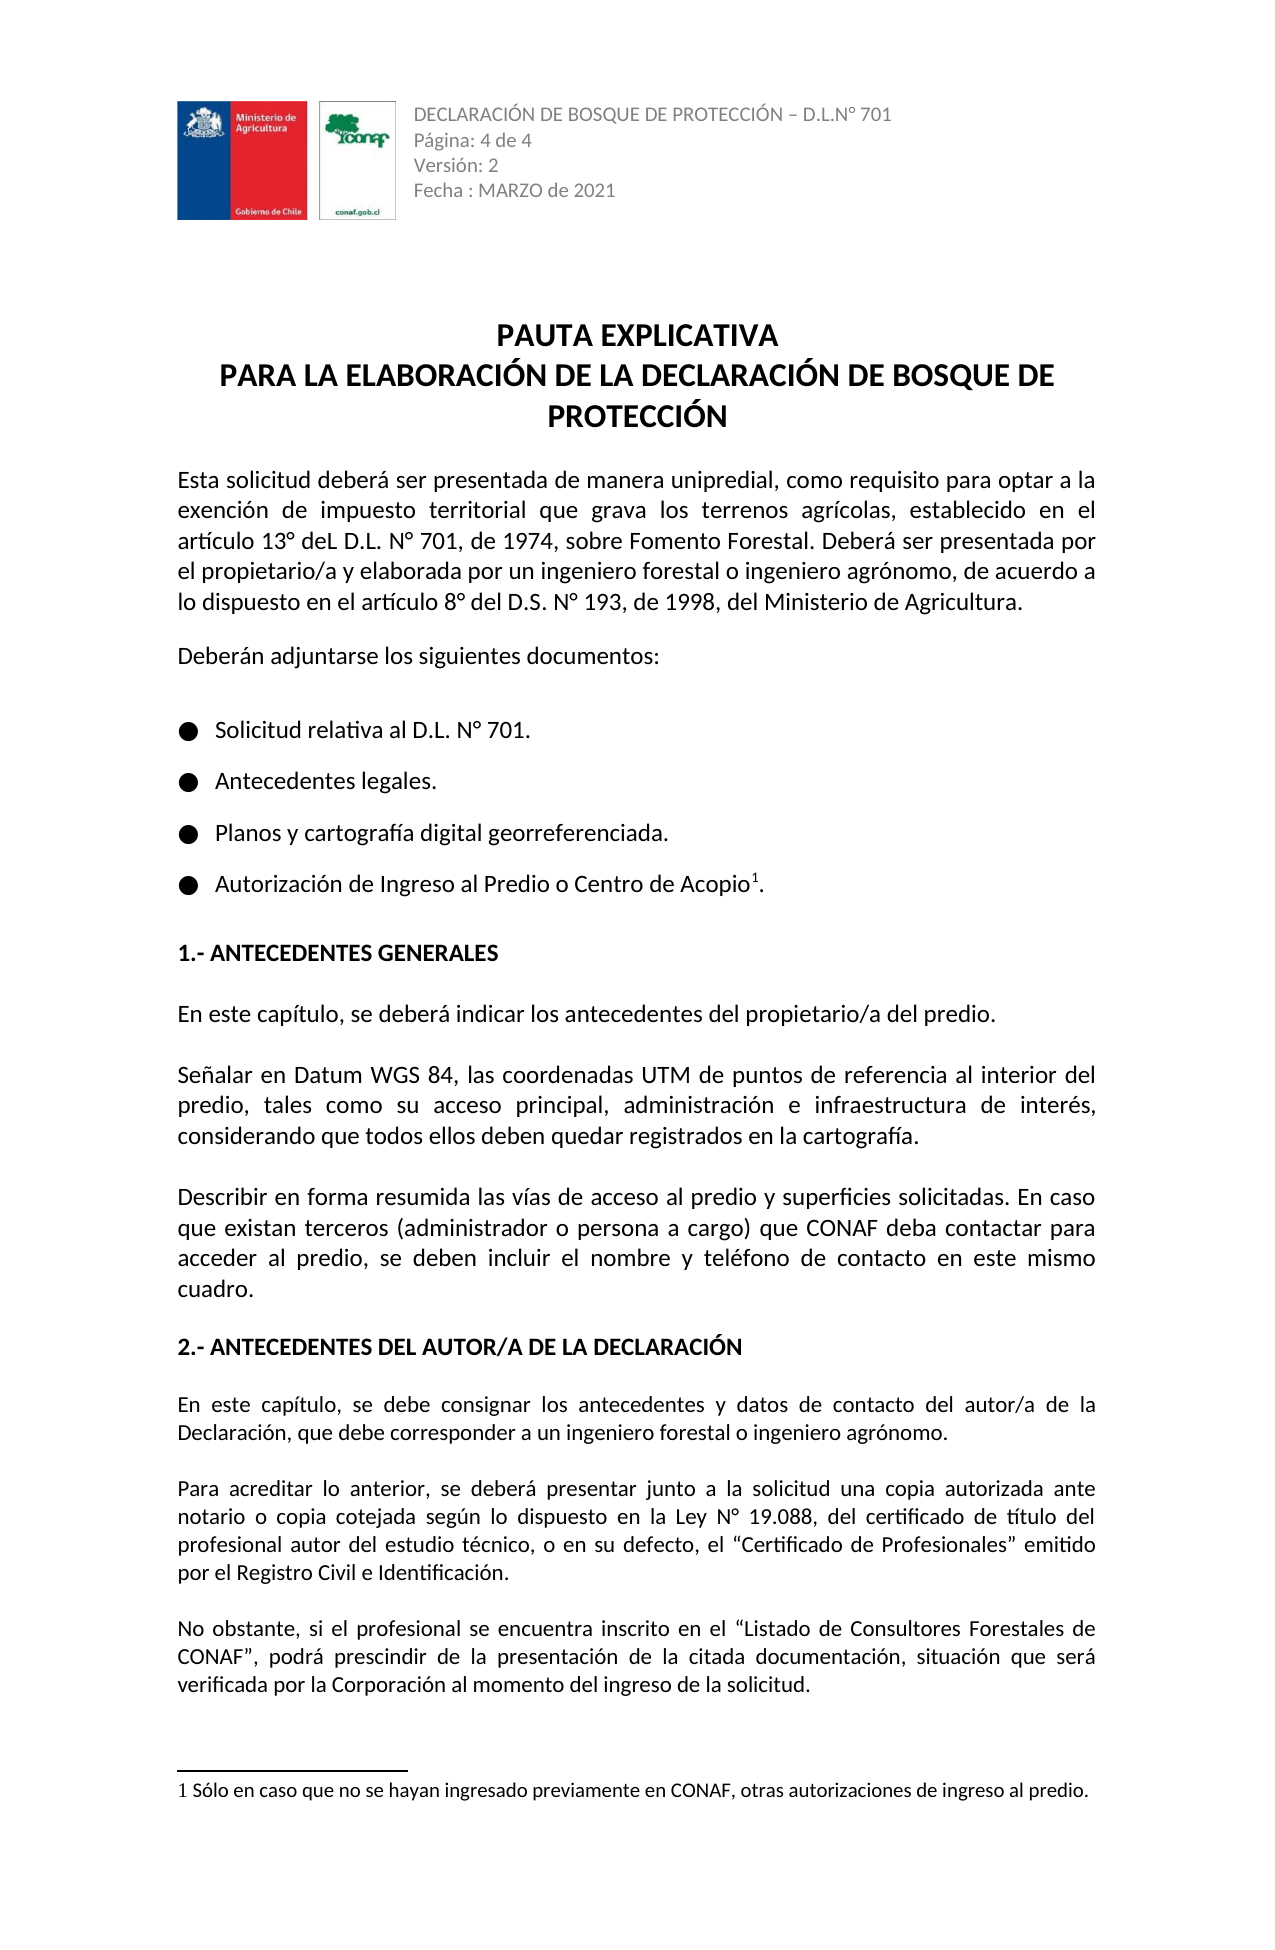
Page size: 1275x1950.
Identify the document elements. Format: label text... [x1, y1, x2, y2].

text PARA LA ELABORACIÓN DE LA DECLARACIÓN DE BOSQUE DE PROTECCIÓN [177, 354, 1098, 436]
text 1.- ANTECEDENTES GENERALES [177, 937, 1098, 968]
text PAUTA EXPLICATIVA [177, 314, 1098, 354]
text 2.- ANTECEDENTES DEL AUTOR/A DE LA DECLARACIÓN [177, 1331, 1098, 1362]
text No obstante, si el profesional se encuentra inscrito en el “Listado de Consultores Forestales de CONAF”, podrá prescindir de la presentación de la citada documentación, situación que será verificada por la Corporación al momento del ingreso de la solicitud. [177, 1614, 1098, 1698]
text Para acreditar lo anterior, se deberá presentar junto a la solicitud una copia autorizada ante notario o copia cotejada según lo dispuesto en la Ley N° 19.088, del certificado de título del profesional autor del estudio técnico, o en su defecto, el “Certificado de Profesionales” emitido por el Registro Civil e Identificación. [177, 1474, 1098, 1586]
picture [177, 101, 396, 220]
list Antecedentes legales. [177, 753, 1098, 804]
list Planos y cartografía digital georreferenciada. [177, 804, 1098, 855]
text En este capítulo, se deberá indicar los antecedentes del propietario/a del predio. [177, 998, 1098, 1029]
list Autorización de Ingreso al Predio o Centro de Acopio. [177, 855, 1098, 907]
text Deberán adjuntarse los siguientes documentos: [177, 641, 1098, 671]
text Describir en forma resumida las vías de acceso al predio y superficies solicitadas. En caso que existan terceros (administrador o persona a cargo) que CONAF deba contactar para acceder al predio, se deben incluir el nombre y teléfono de contacto en este mismo cuadro. [177, 1181, 1098, 1303]
text Esta solicitud deberá ser presentada de manera unipredial, como requisito para optar a la exención de impuesto territorial que grava los terrenos agrícolas, establecido en el artículo 13° deL D.L. N° 701, de 1974, sobre Fomento Forestal. Deberá ser presentada por el propietario/a y elaborada por un ingeniero forestal o ingeniero agrónomo, de acuerdo a lo dispuesto en el artículo 8° del D.S. N° 193, de 1998, del Ministerio de Agricultura. [177, 464, 1098, 616]
text En este capítulo, se debe consignar los antecedentes y datos de contacto del autor/a de la Declaración, que debe corresponder a un ingeniero forestal o ingeniero agrónomo. [177, 1390, 1098, 1446]
text Señalar en Datum WGS 84, las coordenadas UTM de puntos de referencia al interior del predio, tales como su acceso principal, administración e infraestructura de interés, considerando que todos ellos deben quedar registrados en la cartografía. [177, 1059, 1098, 1151]
list Solicitud relativa al D.L. N° 701. [177, 702, 1098, 753]
